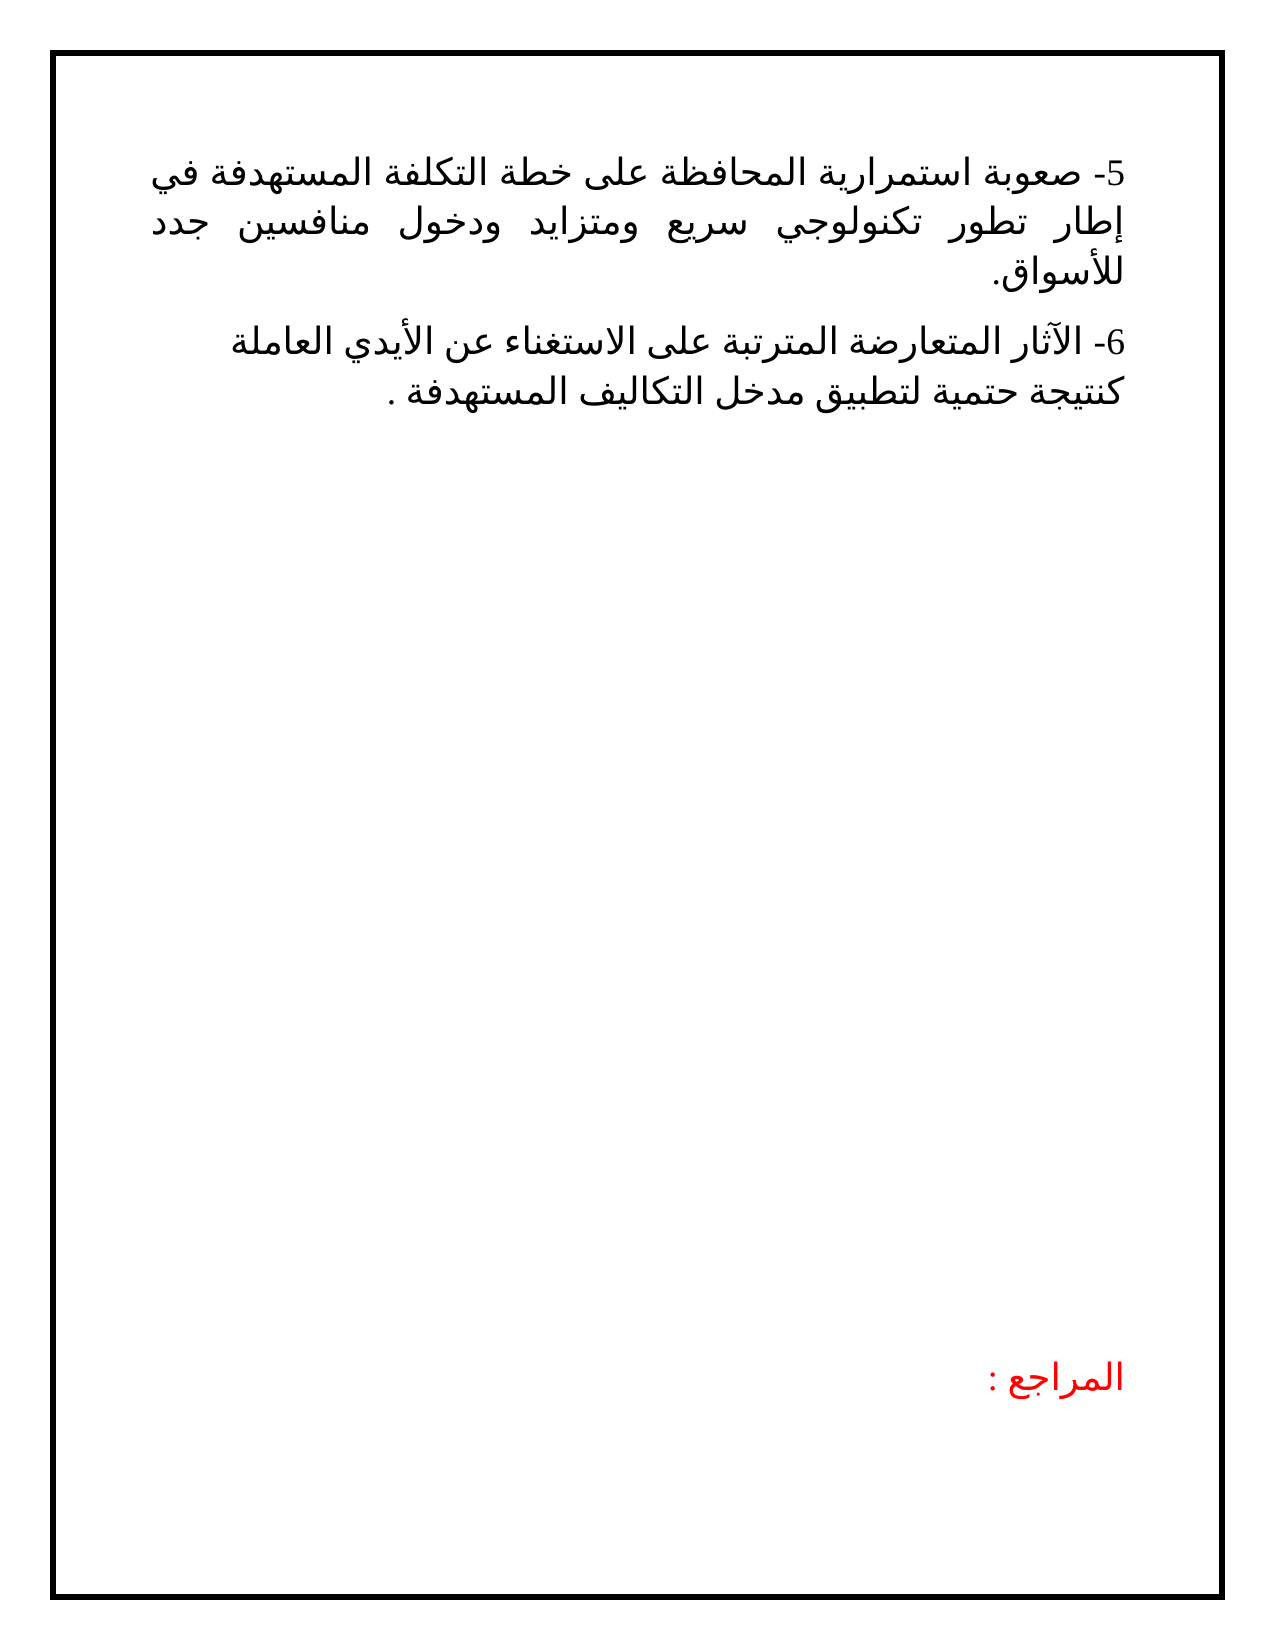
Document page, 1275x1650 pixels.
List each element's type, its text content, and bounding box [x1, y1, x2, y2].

text 6- الآثار المتعارضة المترتبة على الاستغناء عن الأيدي العاملة كنتيجة حتمية لتطبيق مدخل التكاليف المستهدفة . [150, 319, 1125, 412]
text المراجع : [150, 1355, 1125, 1398]
text 5- صعوبة استمرارية المحافظة على خطة التكلفة المستهدفة في إطار تطور تكنولوجي سريع ومتزايد ودخول منافسين جدد للأسواق. [150, 150, 1125, 292]
